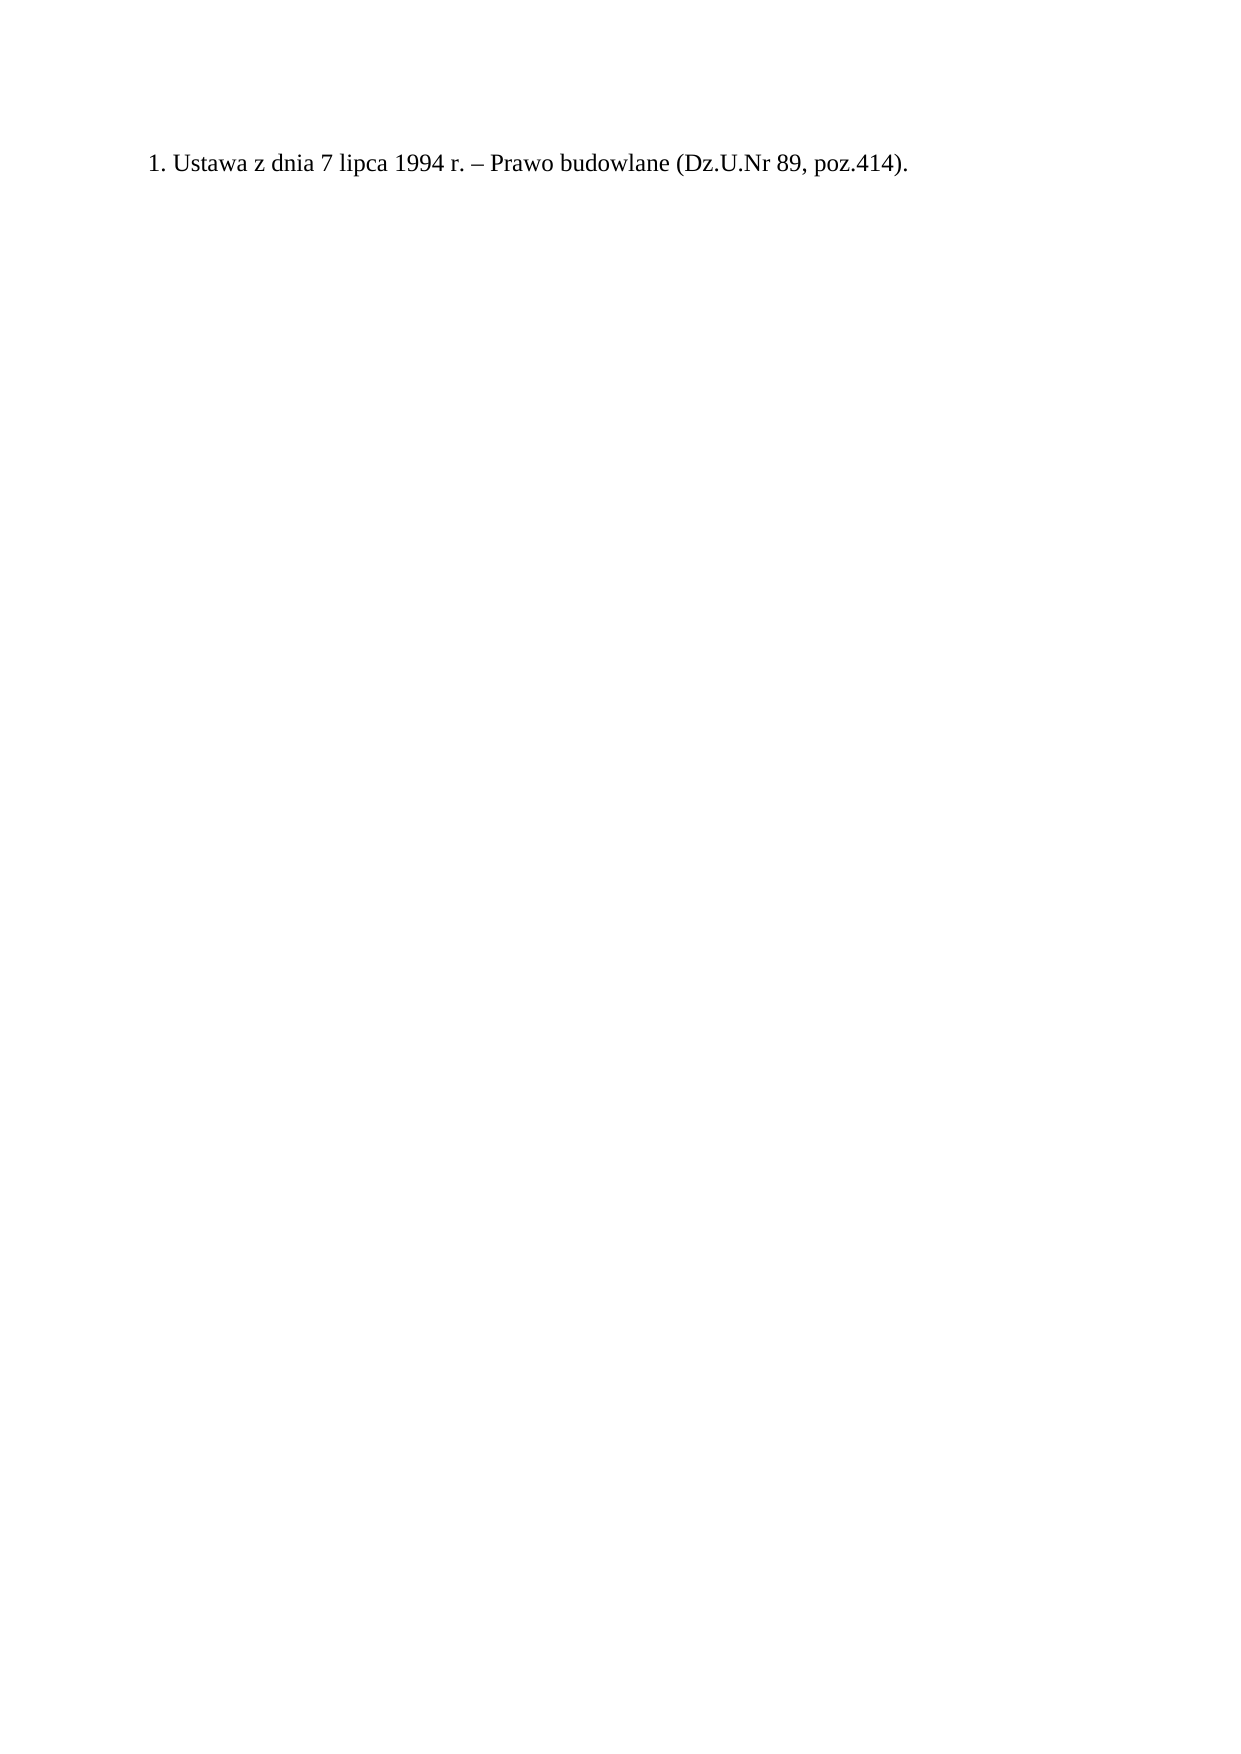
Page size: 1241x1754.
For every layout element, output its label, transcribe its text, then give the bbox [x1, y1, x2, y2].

text 1. Ustawa z dnia 7 lipca 1994 r. – Prawo budowlane (Dz.U.Nr 89, poz.414). [148, 148, 1093, 176]
